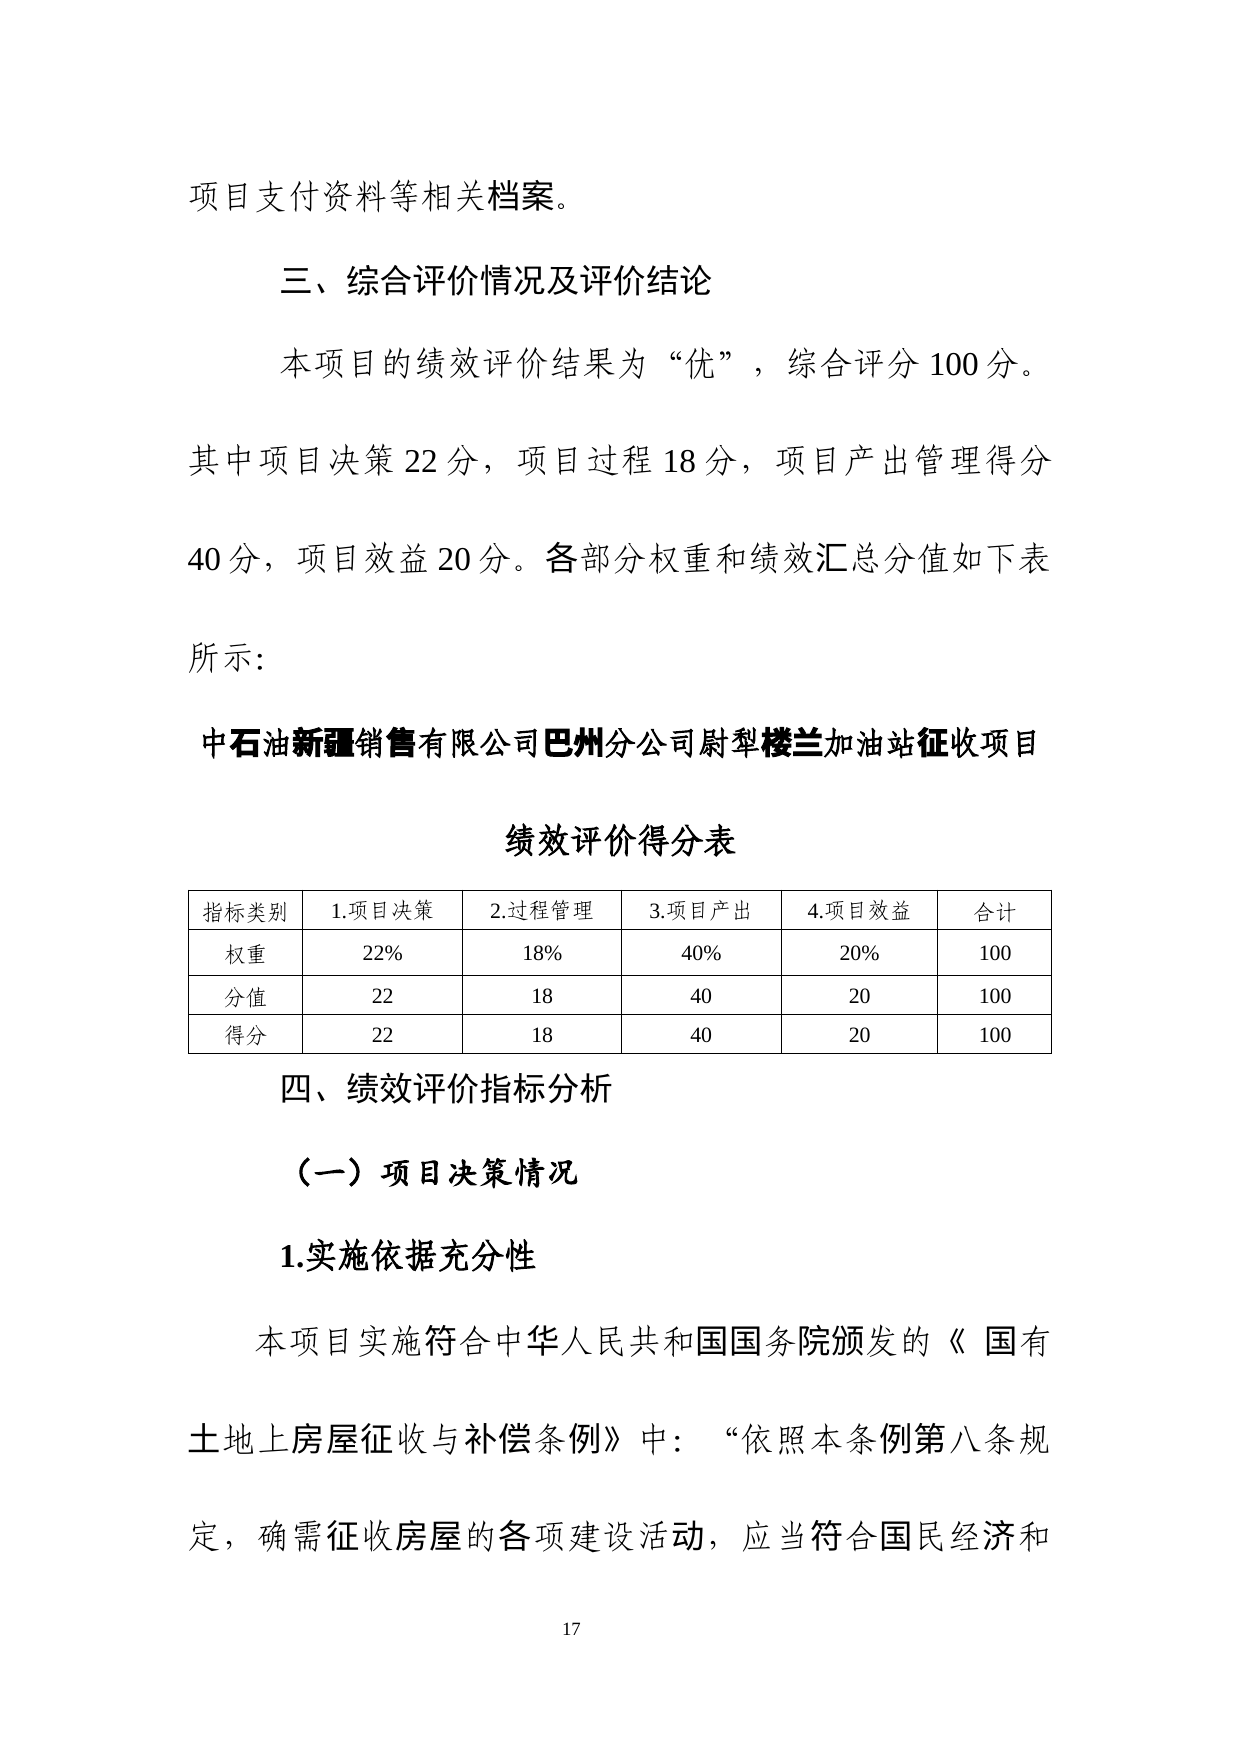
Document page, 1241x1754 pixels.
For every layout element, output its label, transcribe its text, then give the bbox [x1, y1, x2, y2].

table_cell 18 [463, 976, 621, 1014]
table_cell 100 [938, 930, 1051, 974]
table_header 中石油新疆销售有限公司巴州分公司尉犁楼兰加油站征收项目绩效评价得分表 [188, 706, 1052, 889]
table_cell 分值 [189, 976, 302, 1014]
table_cell 20 [782, 1015, 937, 1053]
subtitle 三、综合评价情况及评价结论 [187, 246, 1053, 311]
table_cell 40 [622, 976, 781, 1014]
table_cell 权重 [189, 930, 302, 974]
table_cell 18 [463, 1015, 621, 1053]
table_cell 指标类别 [189, 891, 302, 929]
text 本项目的绩效评价结果为“优”，综合评分100分。其中项目决策22分，项目过程18分，项目产出管理得分40分，项目效益20分。各部分权重和绩效汇总分值如下表所示： [187, 330, 1053, 687]
table_cell 合计 [938, 891, 1051, 929]
table_cell 1.项目决策 [303, 891, 462, 929]
table_cell 22 [303, 976, 462, 1014]
table_cell 100 [938, 976, 1051, 1014]
table_cell 100 [938, 1015, 1051, 1053]
table_cell 40% [622, 930, 781, 974]
table_cell 22 [303, 1015, 462, 1053]
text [187, 1307, 1053, 1567]
table_cell 22% [303, 930, 462, 974]
table_cell 40 [622, 1015, 781, 1053]
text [187, 162, 1053, 227]
table_cell 得分 [189, 1015, 302, 1053]
table_cell 20 [782, 976, 937, 1014]
subtitle （一）项目决策情况 [187, 1138, 1053, 1203]
table_cell 2.过程管理 [463, 891, 621, 929]
table_cell 3.项目产出 [622, 891, 781, 929]
table_cell 18% [463, 930, 621, 974]
table_cell 20% [782, 930, 937, 974]
table_cell 4.项目效益 [782, 891, 937, 929]
text 1.实施依据充分性 [187, 1222, 1053, 1287]
subtitle 四、绩效评价指标分析 [187, 1054, 1053, 1119]
